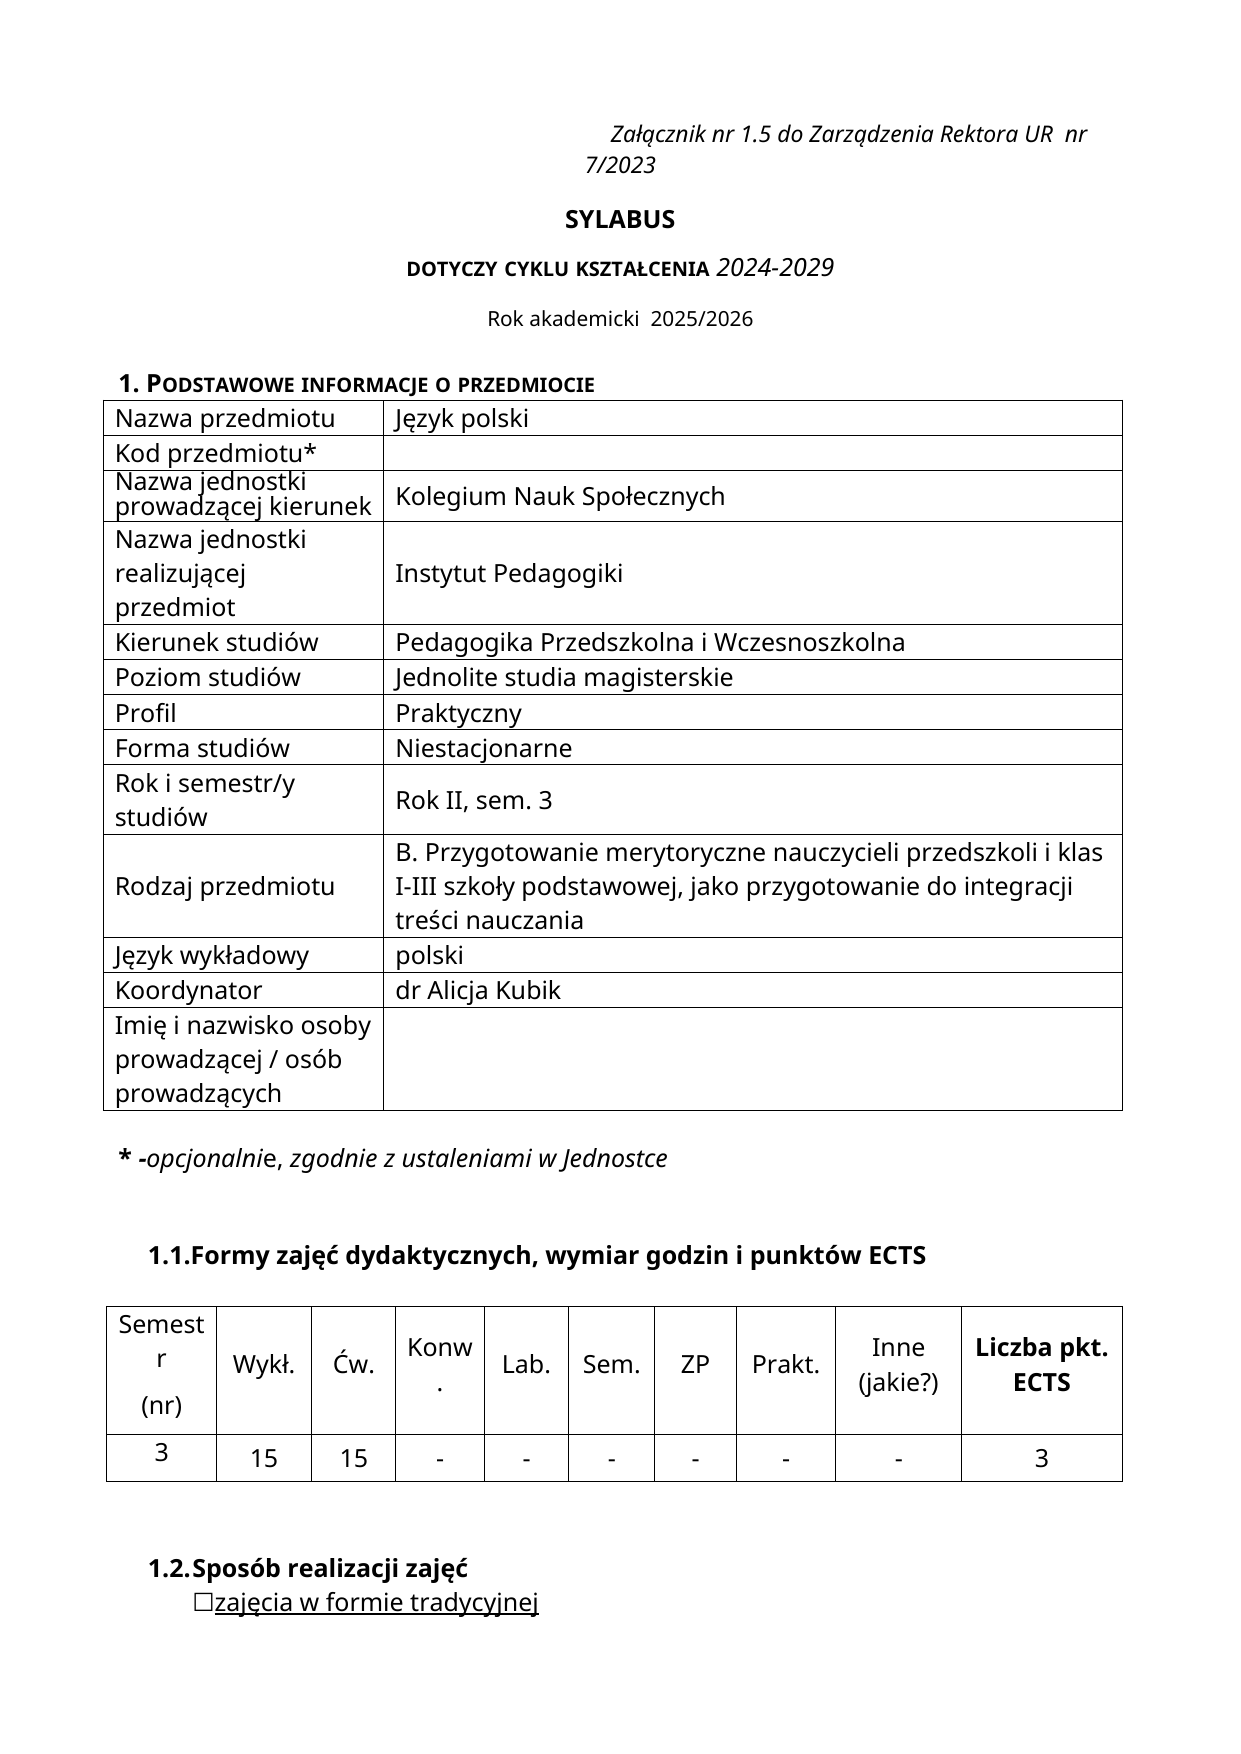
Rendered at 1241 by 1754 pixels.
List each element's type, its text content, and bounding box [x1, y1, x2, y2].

text 1.2. Sposób realizacji zajęć [148, 1550, 1122, 1584]
table_cell 3 [962, 1435, 1122, 1481]
table_cell Profil [104, 695, 383, 729]
table_header Inne (jakie?) [836, 1307, 961, 1434]
table_header Prakt. [737, 1307, 835, 1434]
table_cell Niestacjonarne [384, 730, 1122, 764]
table_header Ćw. [312, 1307, 395, 1434]
table_cell Język wykładowy [104, 938, 383, 972]
table_cell Koordynator [104, 973, 383, 1007]
table_header Lab. [485, 1307, 568, 1434]
table_header Język polski [384, 401, 1122, 434]
table_header Wykł. [217, 1307, 311, 1434]
table_header Semestr (nr) [107, 1307, 216, 1434]
table_cell - [485, 1435, 568, 1481]
table_cell Imię i nazwisko osoby prowadzącej / osób prowadzących [104, 1008, 383, 1110]
table_cell Instytut Pedagogiki [384, 522, 1122, 624]
table_cell Kierunek studiów [104, 625, 383, 659]
table_header Nazwa przedmiotu [104, 401, 383, 434]
table_cell Nazwa jednostki realizującej przedmiot [104, 522, 383, 624]
table_cell polski [384, 938, 1122, 972]
table_cell Rok i semestr/y studiów [104, 765, 383, 833]
table_cell [384, 1008, 1122, 1110]
table_cell dr Alicja Kubik [384, 973, 1122, 1007]
table_header ZP [655, 1307, 736, 1434]
table_cell - [396, 1435, 484, 1481]
table_cell Rodzaj przedmiotu [104, 835, 383, 937]
table_cell B. Przygotowanie merytoryczne nauczycieli przedszkoli i klas I-III szkoły podstawowej, jako przygotowanie do integracji treści nauczania [384, 835, 1122, 937]
table_cell Rok II, sem. 3 [384, 765, 1122, 833]
table_cell Kod przedmiotu* [104, 436, 383, 470]
table_cell Kolegium Nauk Społecznych [384, 471, 1122, 521]
table_cell - [737, 1435, 835, 1481]
text SYLABUS [118, 201, 1122, 236]
text Załącznik nr 1.5 do Zarządzenia Rektora UR nr 7/2023 [118, 118, 1122, 181]
table_cell Nazwa jednostki prowadzącej kierunek [104, 471, 383, 521]
text 1. Podstawowe informacje o przedmiocie [118, 365, 1122, 399]
table_cell 15 [217, 1435, 311, 1481]
table_cell 3 [107, 1435, 216, 1481]
text 1.1.Formy zajęć dydaktycznych, wymiar godzin i punktów ECTS [148, 1238, 1122, 1272]
table_cell Poziom studiów [104, 660, 383, 694]
table_cell 15 [312, 1435, 395, 1481]
table_cell - [569, 1435, 654, 1481]
table_cell - [655, 1435, 736, 1481]
text * -opcjonalnie, zgodnie z ustaleniami w Jednostce [118, 1140, 1122, 1174]
table_cell Pedagogika Przedszkolna i Wczesnoszkolna [384, 625, 1122, 659]
table_cell [384, 436, 1122, 470]
table_header Sem. [569, 1307, 654, 1434]
text dotyczy cyklu kształcenia 2024-2029 [118, 256, 1122, 281]
table_header Liczba pkt. ECTS [962, 1307, 1122, 1434]
table_cell - [836, 1435, 961, 1481]
table_cell Jednolite studia magisterskie [384, 660, 1122, 694]
table_cell Forma studiów [104, 730, 383, 764]
table_header Konw. [396, 1307, 484, 1434]
text ☐zajęcia w formie tradycyjnej [192, 1584, 1122, 1618]
text Rok akademicki 2025/2026 [118, 306, 1122, 331]
table_cell Praktyczny [384, 695, 1122, 729]
